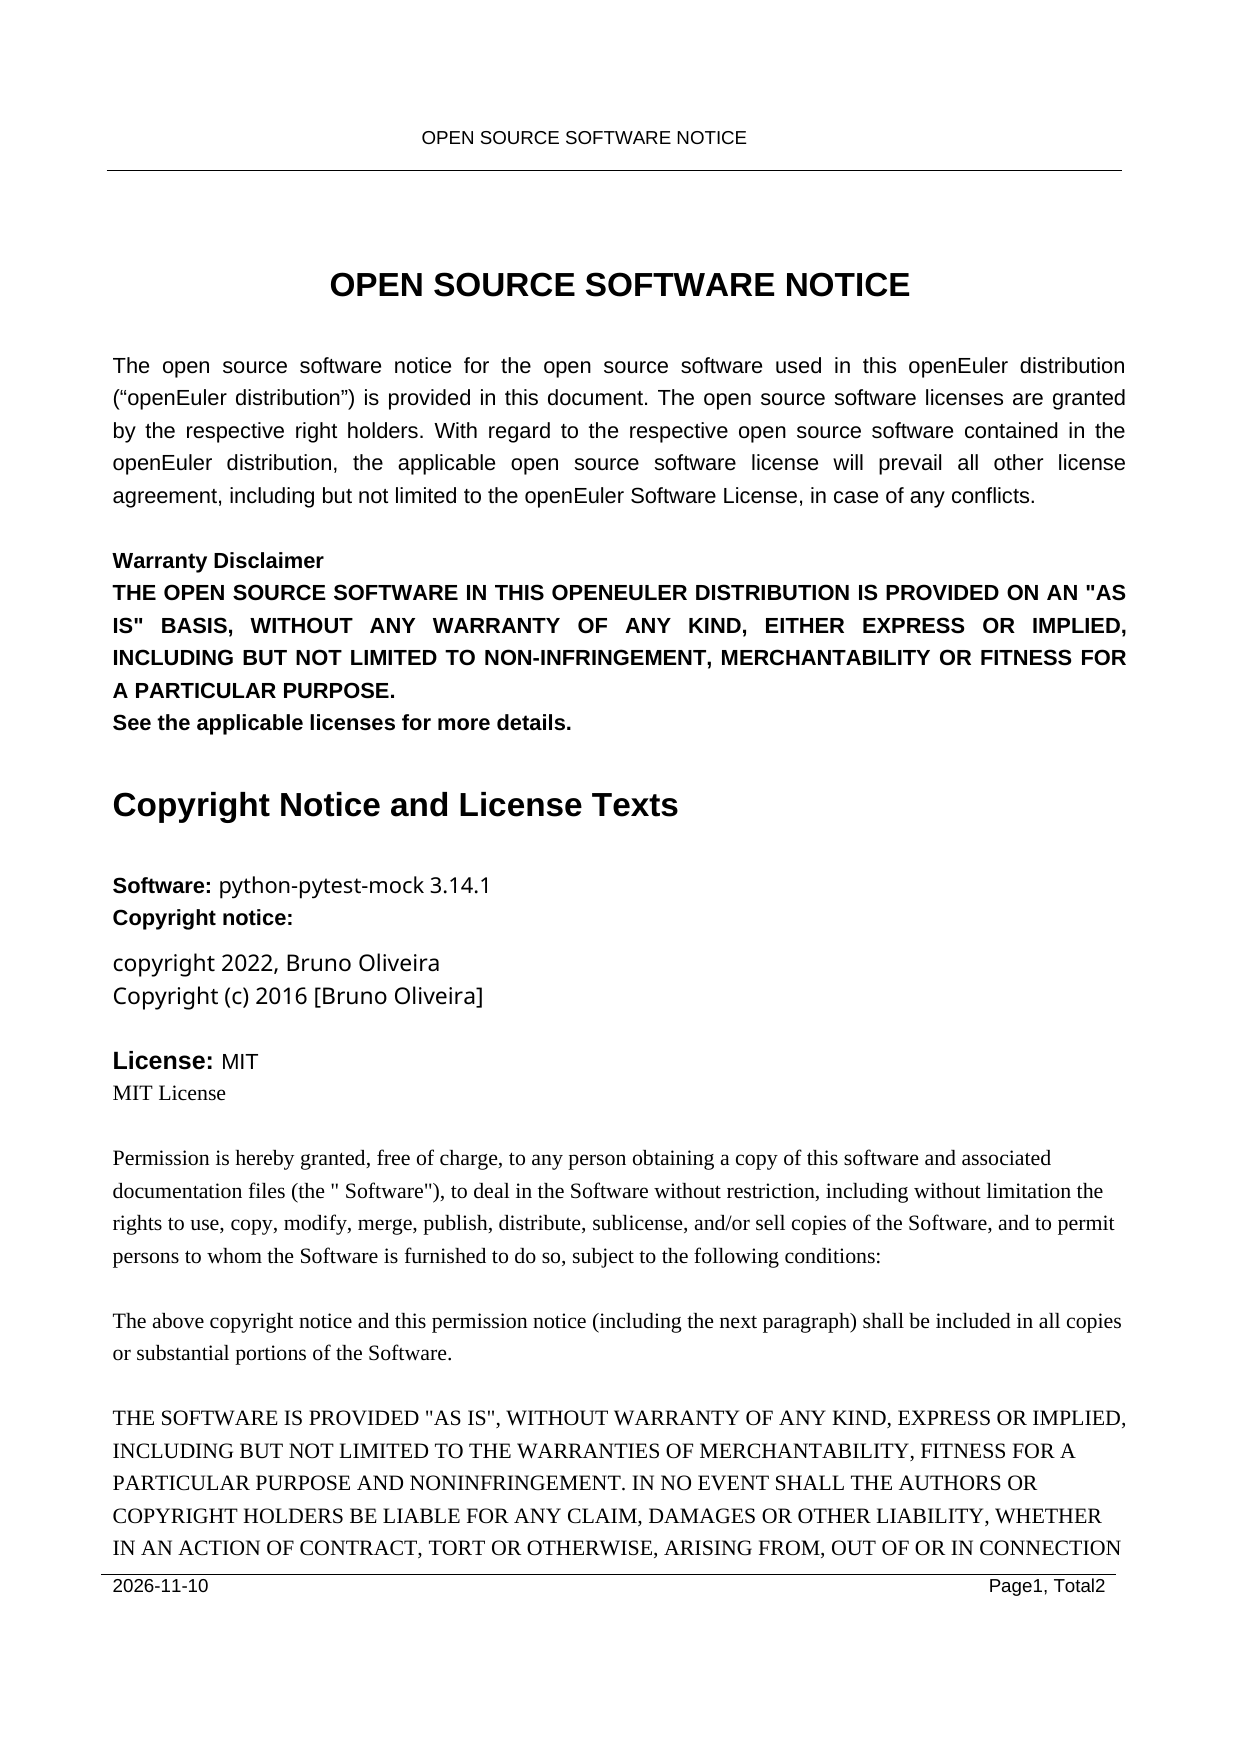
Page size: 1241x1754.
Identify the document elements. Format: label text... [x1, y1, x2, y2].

text OPEN SOURCE SOFTWARE NOTICE [112, 251, 1128, 316]
text Warranty Disclaimer [112, 544, 1128, 576]
text License: MIT [112, 1044, 1128, 1077]
text THE OPEN SOURCE SOFTWARE IN THIS OPENEULER DISTRIBUTION IS PROVIDED ON AN "AS IS" BASIS, WITHOUT ANY WARRANTY OF ANY KIND, EITHER EXPRESS OR IMPLIED, INCLUDING BUT NOT LIMITED TO NON-INFRINGEMENT, MERCHANTABILITY OR FITNESS FOR A PARTICULAR PURPOSE. See the applicable licenses for more details. [112, 576, 1128, 739]
text Copyright notice: [112, 901, 1128, 934]
text The open source software notice for the open source software used in this openEuler distribution (“openEuler distribution”) is provided in this document. The open source software licenses are granted by the respective right holders. With regard to the respective open source software contained in the openEuler distribution, the applicable open source software license will prevail all other license agreement, including but not limited to the openEuler Software License, in case of any conflicts. [112, 349, 1128, 511]
text Copyright Notice and License Texts [112, 771, 1128, 836]
title Software: python-pytest-mock 3.14.1 [112, 869, 1128, 901]
text copyright 2022, Bruno Oliveira Copyright (c) 2016 [Bruno Oliveira] [112, 947, 1128, 1044]
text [112, 1077, 1128, 1564]
